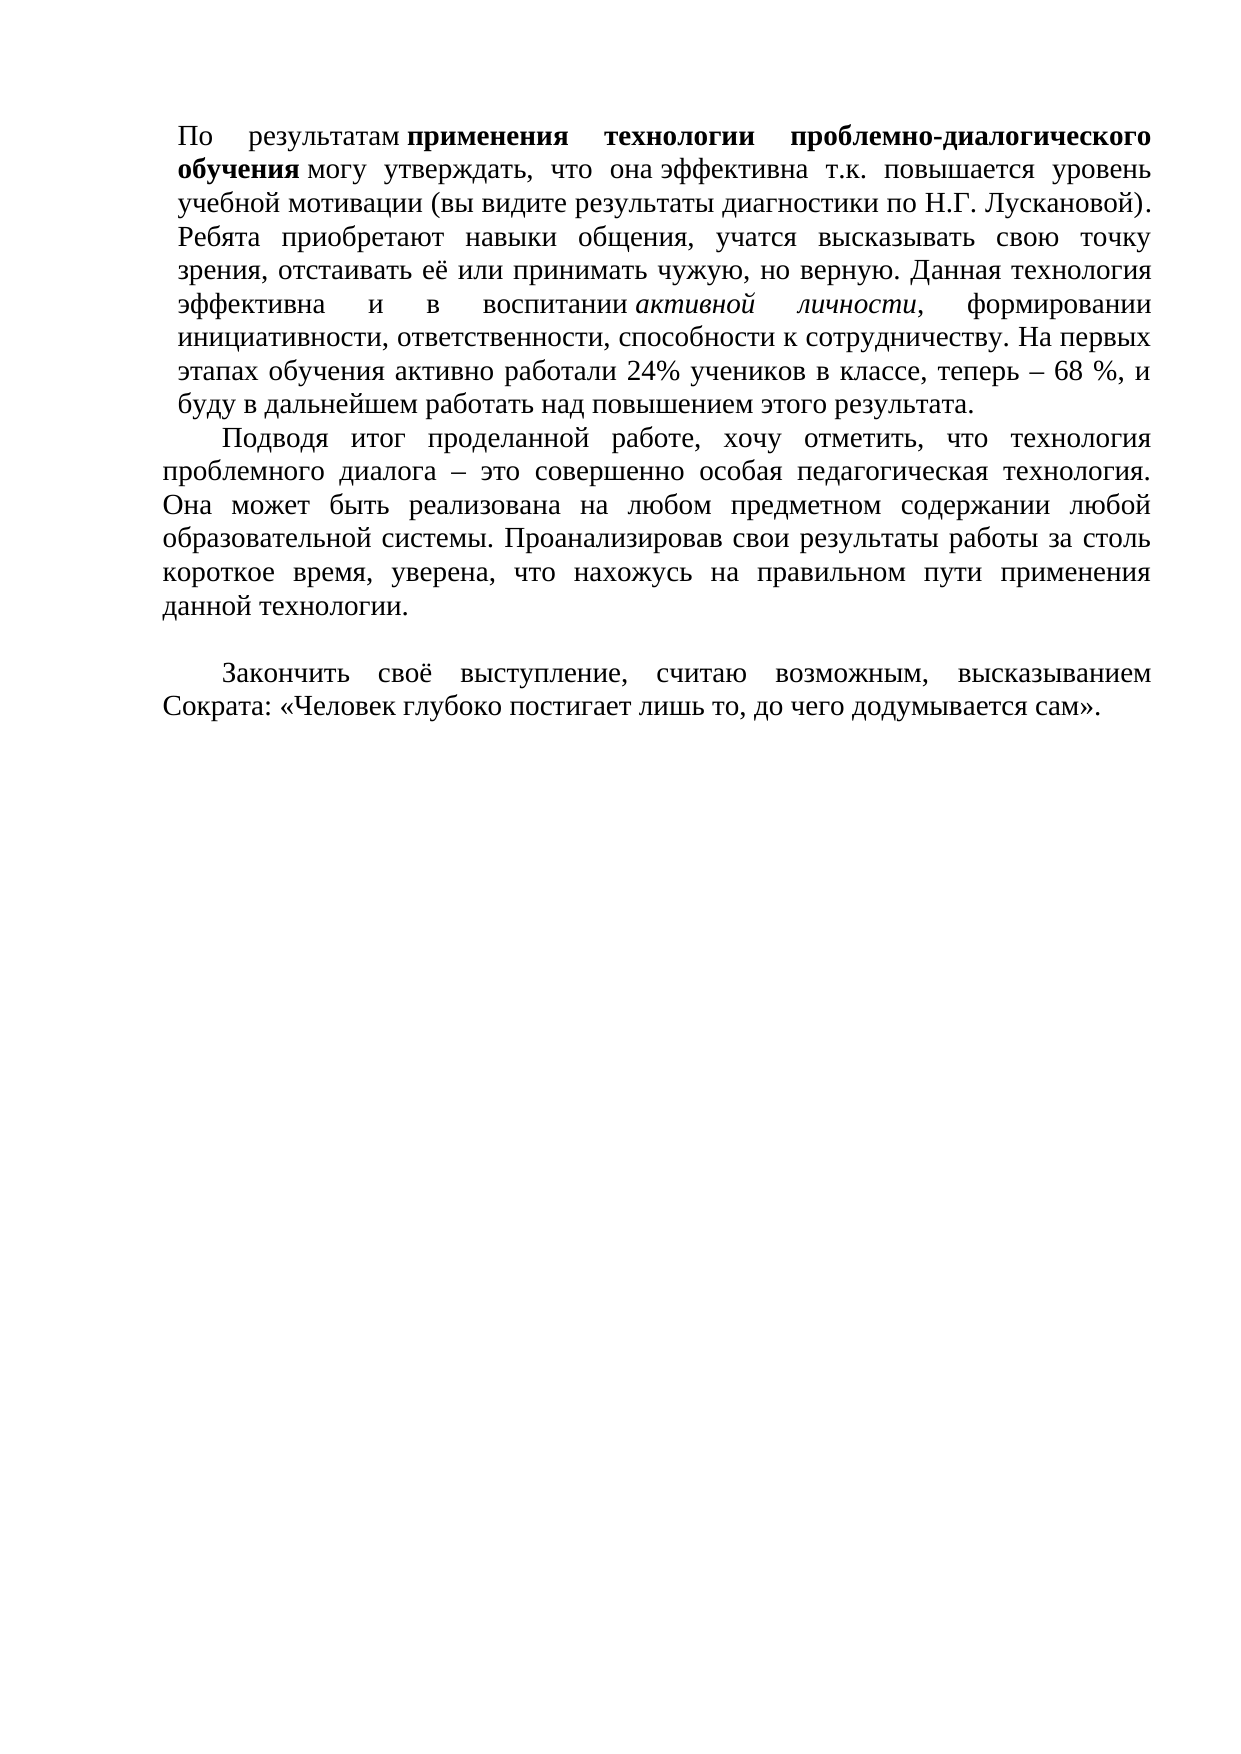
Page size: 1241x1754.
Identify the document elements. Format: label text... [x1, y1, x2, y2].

text По результатам применения технологии проблемно-диалогического обучения могу утверждать, что она эффективна т.к. повышается уровень учебной мотивации (вы видите результаты диагностики по Н.Г. Лускановой). Ребята приобретают навыки общения, учатся высказывать свою точку зрения, отстаивать её или принимать чужую, но верную. Данная технология эффективна и в воспитании активной личности, формировании инициативности, ответственности, способности к сотрудничеству. На первых этапах обучения активно работали 24% учеников в классе, теперь – 68 %, и буду в дальнейшем работать над повышением этого результата. [177, 118, 1152, 420]
text Подводя итог проделанной работе, хочу отметить, что технология проблемного диалога – это совершенно особая педагогическая технология. Она может быть реализована на любом предметном содержании любой образовательной системы. Проанализировав свои результаты работы за столь короткое время, уверена, что нахожусь на правильном пути применения данной технологии. [162, 420, 1152, 621]
text Закончить своё выступление, считаю возможным, высказыванием Сократа: «Человек глубоко постигает лишь то, до чего додумывается сам». [162, 655, 1152, 722]
